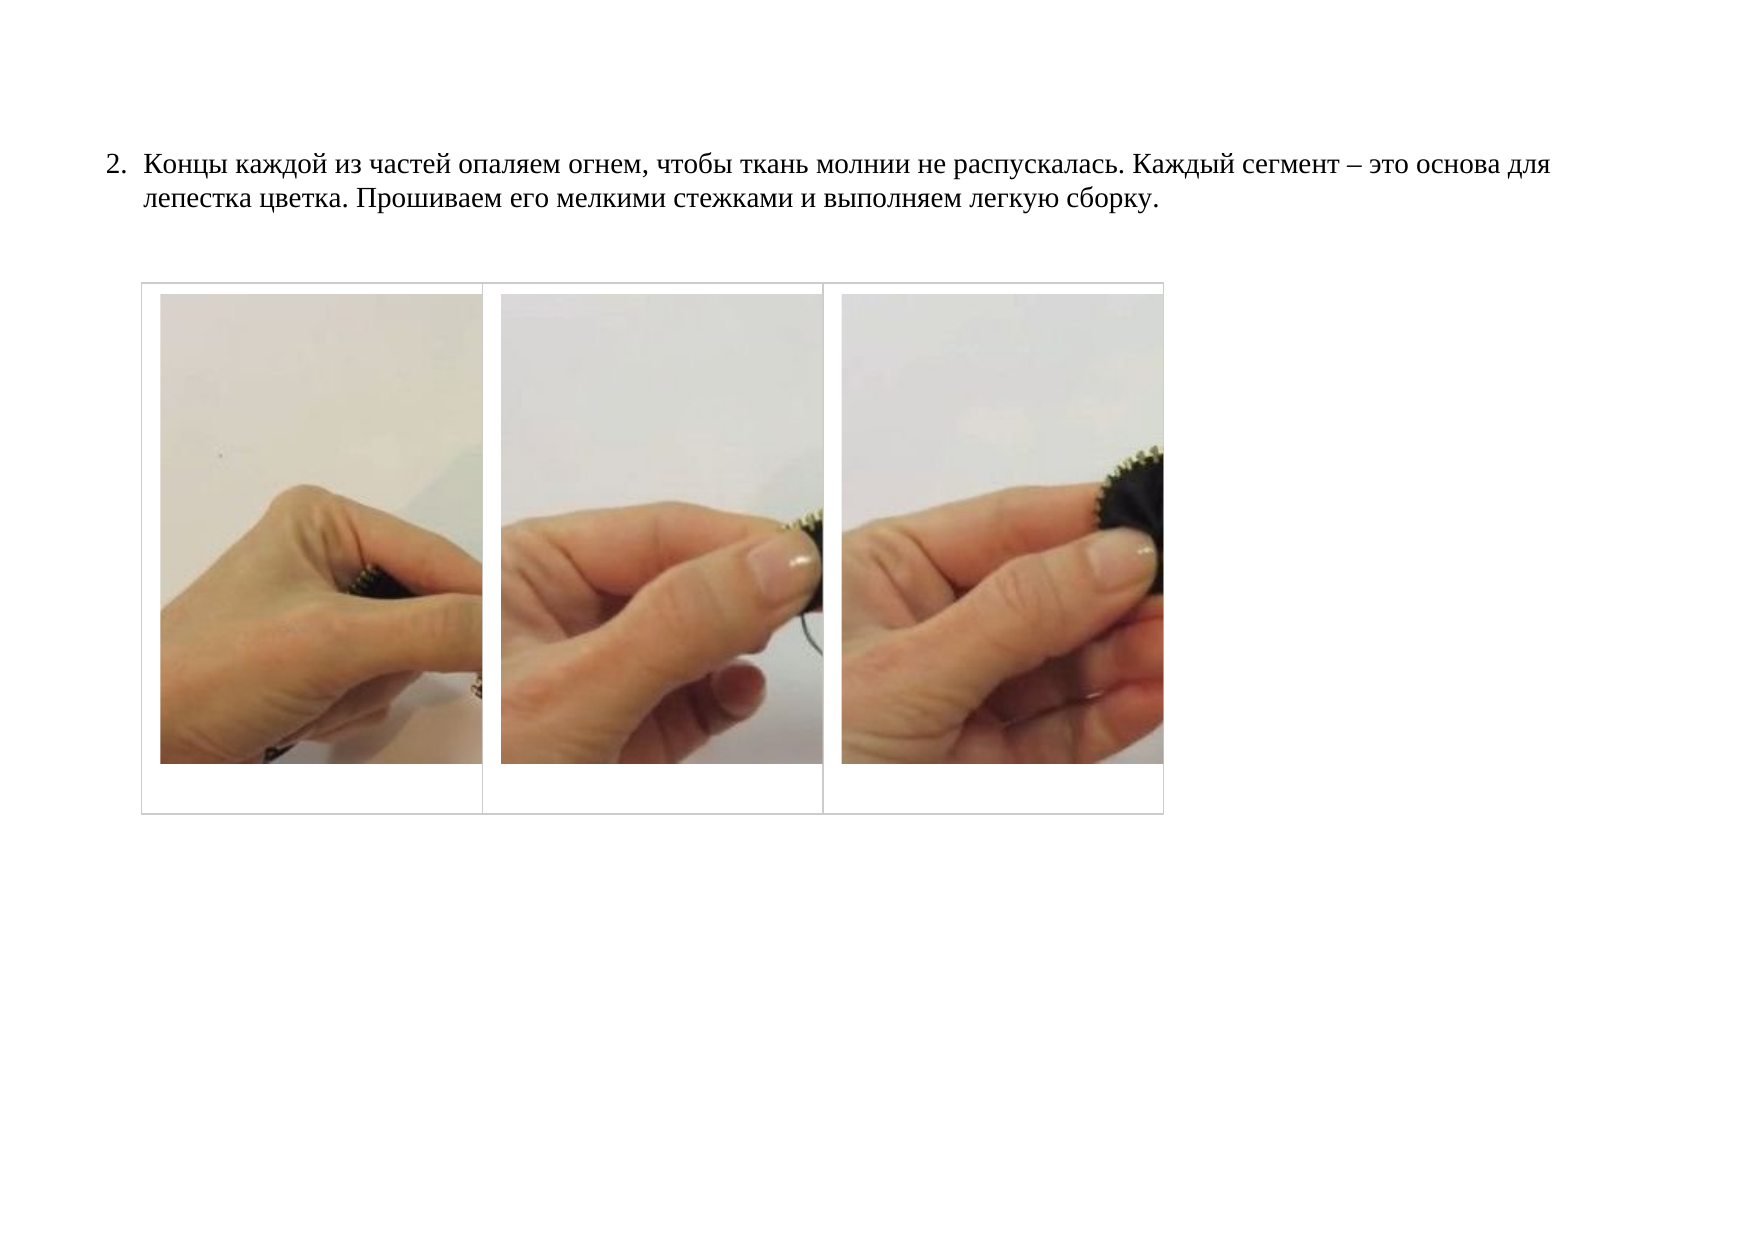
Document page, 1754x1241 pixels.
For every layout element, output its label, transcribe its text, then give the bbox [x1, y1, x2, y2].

table_header [142, 284, 482, 813]
table_header [483, 284, 822, 813]
picture [501, 294, 823, 764]
picture [841, 294, 1164, 764]
list Концы каждой из частей опаляем огнем, чтобы ткань молнии не распускалась. Каждый сегмент – это основа для лепестка цветка. Прошиваем его мелкими стежками и выполняем легкую сборку. [106, 146, 1636, 213]
table_header [824, 284, 1163, 813]
picture [160, 294, 483, 764]
